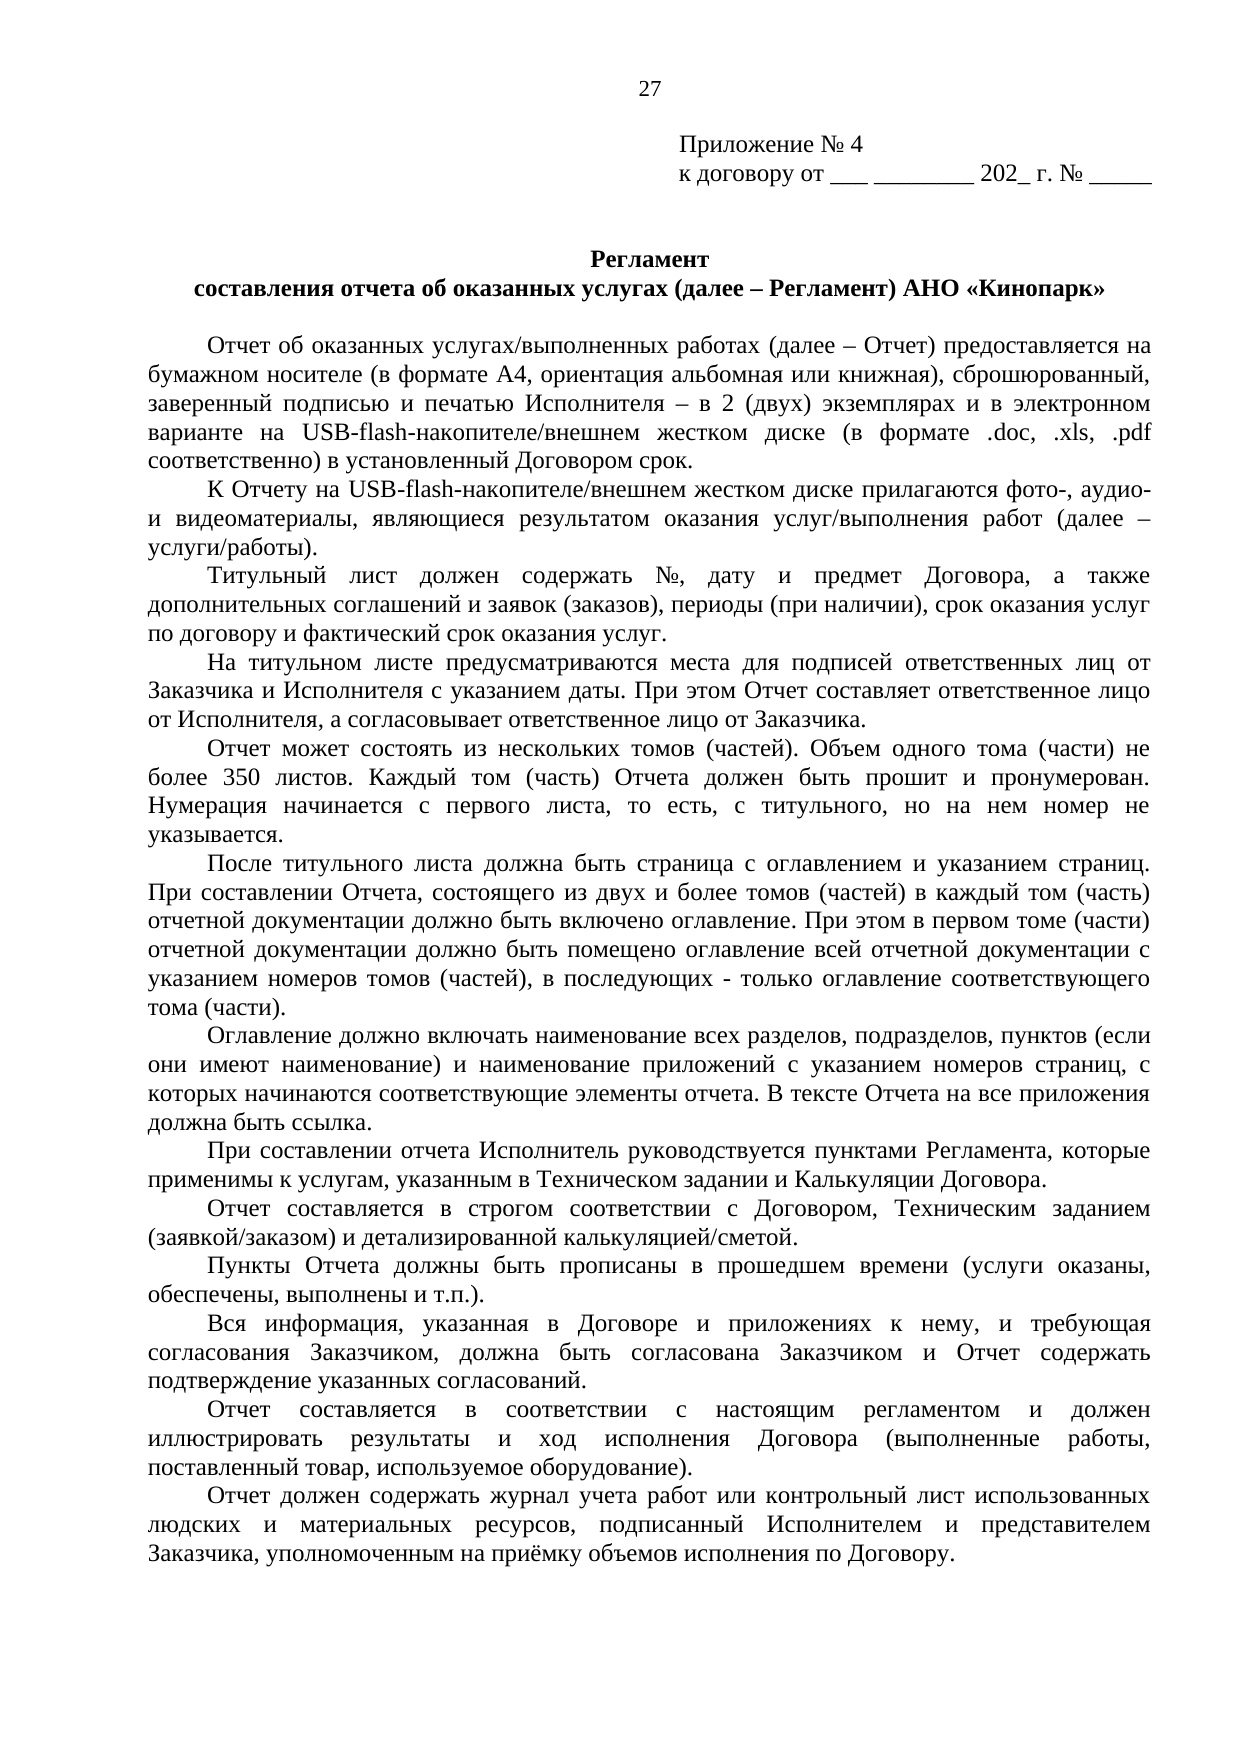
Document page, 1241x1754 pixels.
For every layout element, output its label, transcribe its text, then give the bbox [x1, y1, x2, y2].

text При составлении отчета Исполнитель руководствуется пунктами Регламента, которые применимы к услугам, указанным в Техническом задании и Калькуляции Договора. [148, 1136, 1152, 1193]
text Регламент [148, 244, 1152, 273]
text Приложение № 4 [148, 129, 1152, 158]
text составления отчета об оказанных услугах (далее – Регламент) АНО «Кинопарк» [148, 273, 1152, 302]
text Оглавление должно включать наименование всех разделов, подразделов, пунктов (если они имеют наименование) и наименование приложений с указанием номеров страниц, с которых начинаются соответствующие элементы отчета. В тексте Отчета на все приложения должна быть ссылка. [148, 1021, 1152, 1136]
text После титульного листа должна быть страница с оглавлением и указанием страниц. При составлении Отчета, состоящего из двух и более томов (частей) в каждый том (часть) отчетной документации должно быть включено оглавление. При этом в первом томе (части) отчетной документации должно быть помещено оглавление всей отчетной документации с указанием номеров томов (частей), в последующих - только оглавление соответствующего тома (части). [148, 848, 1152, 1021]
text Отчет может состоять из нескольких томов (частей). Объем одного тома (части) не более 350 листов. Каждый том (часть) Отчета должен быть прошит и пронумерован. Нумерация начинается с первого листа, то есть, с титульного, но на нем номер не указывается. [148, 733, 1152, 848]
text Пункты Отчета должны быть прописаны в прошедшем времени (услуги оказаны, обеспечены, выполнены и т.п.). [148, 1251, 1152, 1308]
text Отчет об оказанных услугах/выполненных работах (далее – Отчет) предоставляется на бумажном носителе (в формате А4, ориентация альбомная или книжная), сброшюрованный, заверенный подписью и печатью Исполнителя – в 2 (двух) экземплярах и в электронном варианте на USB-flash-накопителе/внешнем жестком диске (в формате .doc, .xls, .pdf соответственно) в установленный Договором срок. [148, 331, 1152, 474]
text к договору от ___ ________ 202_ г. № _____ [148, 158, 1152, 187]
text Отчет составляется в соответствии с настоящим регламентом и должен иллюстрировать результаты и ход исполнения Договора (выполненные работы, поставленный товар, используемое оборудование). [148, 1394, 1152, 1481]
text Вся информация, указанная в Договоре и приложениях к нему, и требующая согласования Заказчиком, должна быть согласована Заказчиком и Отчет содержать подтверждение указанных согласований. [148, 1308, 1152, 1394]
text Отчет должен содержать журнал учета работ или контрольный лист использованных людских и материальных ресурсов, подписанный Исполнителем и представителем Заказчика, уполномоченным на приёмку объемов исполнения по Договору. [148, 1481, 1152, 1567]
text На титульном листе предусматриваются места для подписей ответственных лиц от Заказчика и Исполнителя с указанием даты. При этом Отчет составляет ответственное лицо от Исполнителя, а согласовывает ответственное лицо от Заказчика. [148, 647, 1152, 733]
text Отчет составляется в строгом соответствии с Договором, Техническим заданием (заявкой/заказом) и детализированной калькуляцией/сметой. [148, 1193, 1152, 1251]
text Титульный лист должен содержать №, дату и предмет Договора, а также дополнительных соглашений и заявок (заказов), периоды (при наличии), срок оказания услуг по договору и фактический срок оказания услуг. [148, 561, 1152, 647]
text К Отчету на USB-flash-накопителе/внешнем жестком диске прилагаются фото-, аудио- и видеоматериалы, являющиеся результатом оказания услуг/выполнения работ (далее – услуги/работы). [148, 474, 1152, 561]
